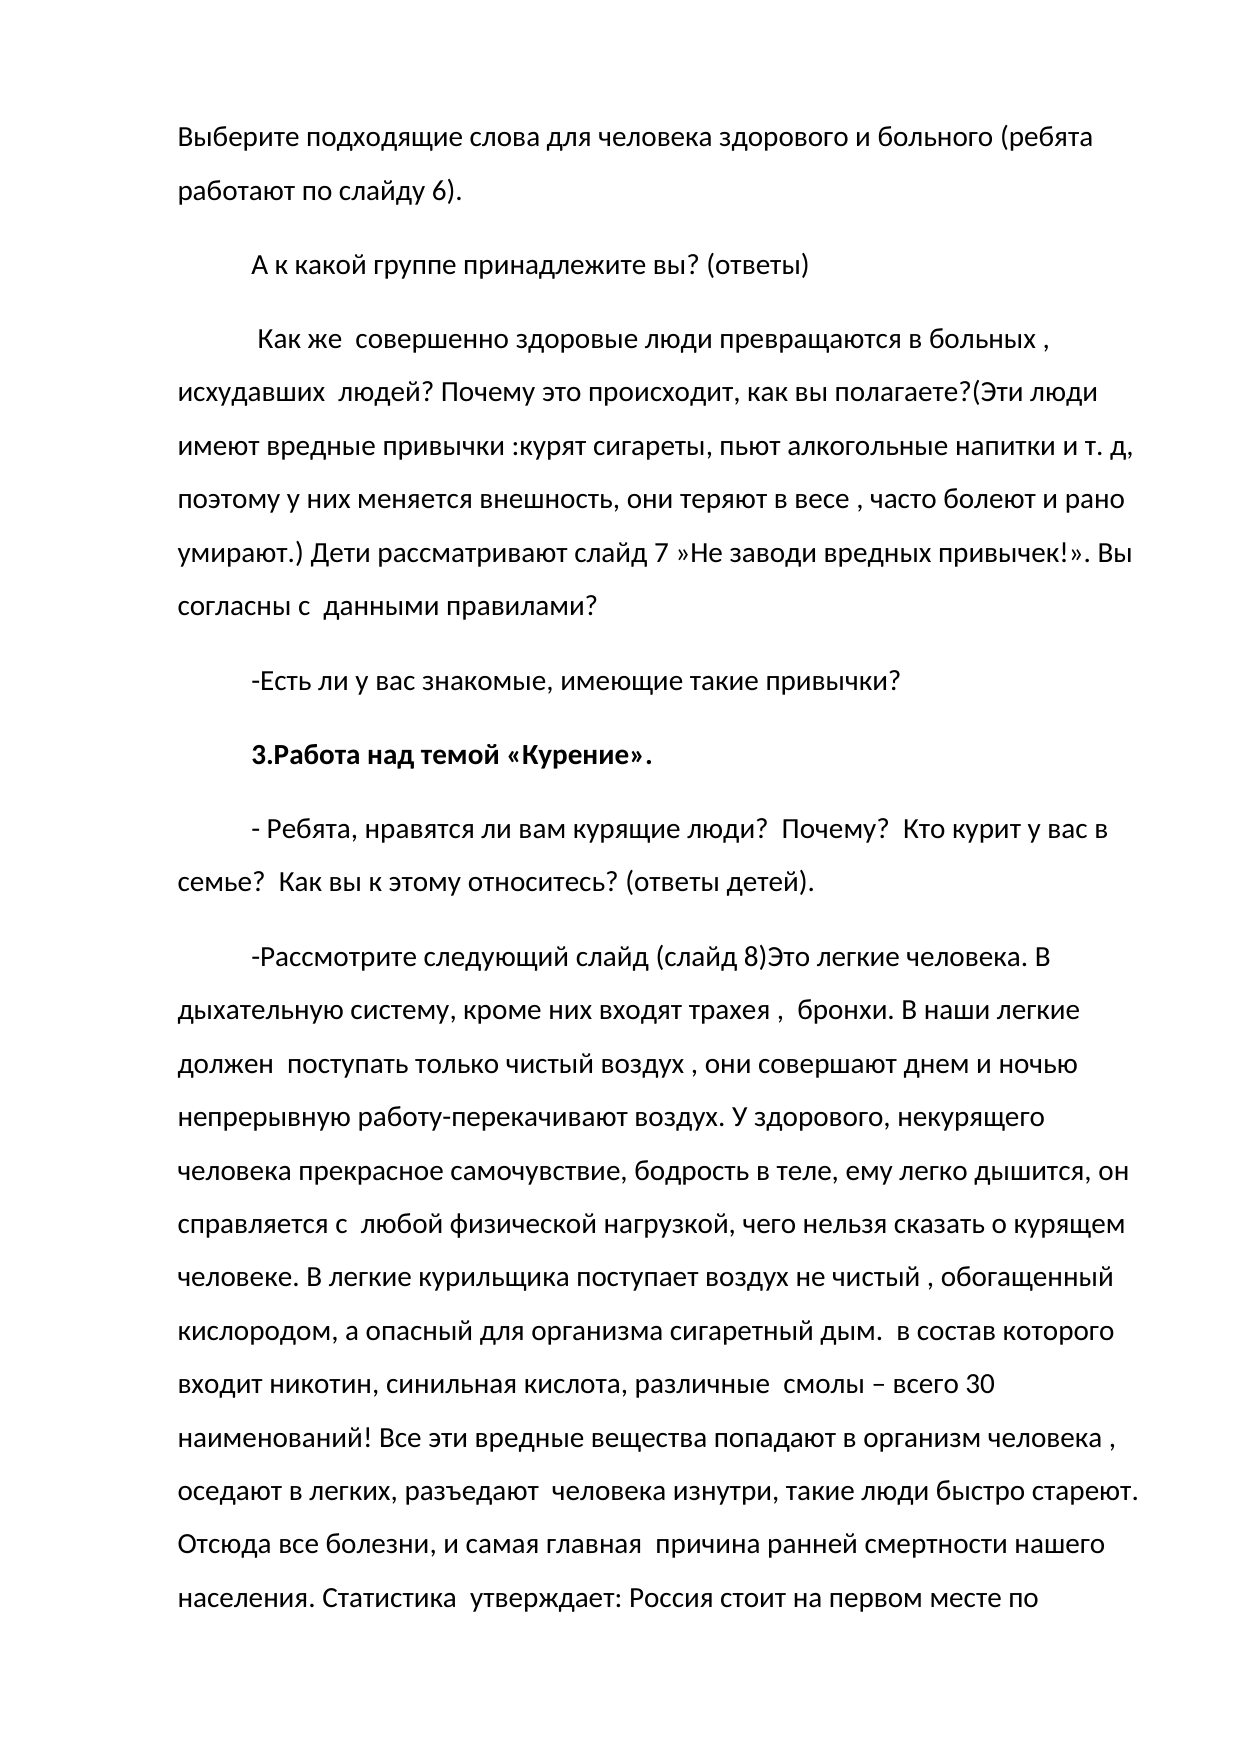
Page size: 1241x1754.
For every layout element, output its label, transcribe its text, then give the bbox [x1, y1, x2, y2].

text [177, 938, 1152, 1615]
text - Ребята, нравятся ли вам курящие люди? Почему? Кто курит у вас в семье? Как вы к этому относитесь? (ответы детей). [177, 810, 1152, 899]
text Как же совершенно здоровые люди превращаются в больных , исхудавших людей? Почему это происходит, как вы полагаете?(Эти люди имеют вредные привычки :курят сигареты, пьют алкогольные напитки и т. д, поэтому у них меняется внешность, они теряют в весе , часто болеют и рано умирают.) Дети рассматривают слайд 7 »Не заводи вредных привычек!». Вы согласны с данными правилами? [177, 320, 1152, 623]
text 3.Работа над темой «Курение». [177, 736, 1152, 771]
text -Есть ли у вас знакомые, имеющие такие привычки? [177, 662, 1152, 697]
text А к какой группе принадлежите вы? (ответы) [177, 246, 1152, 281]
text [177, 118, 1152, 207]
